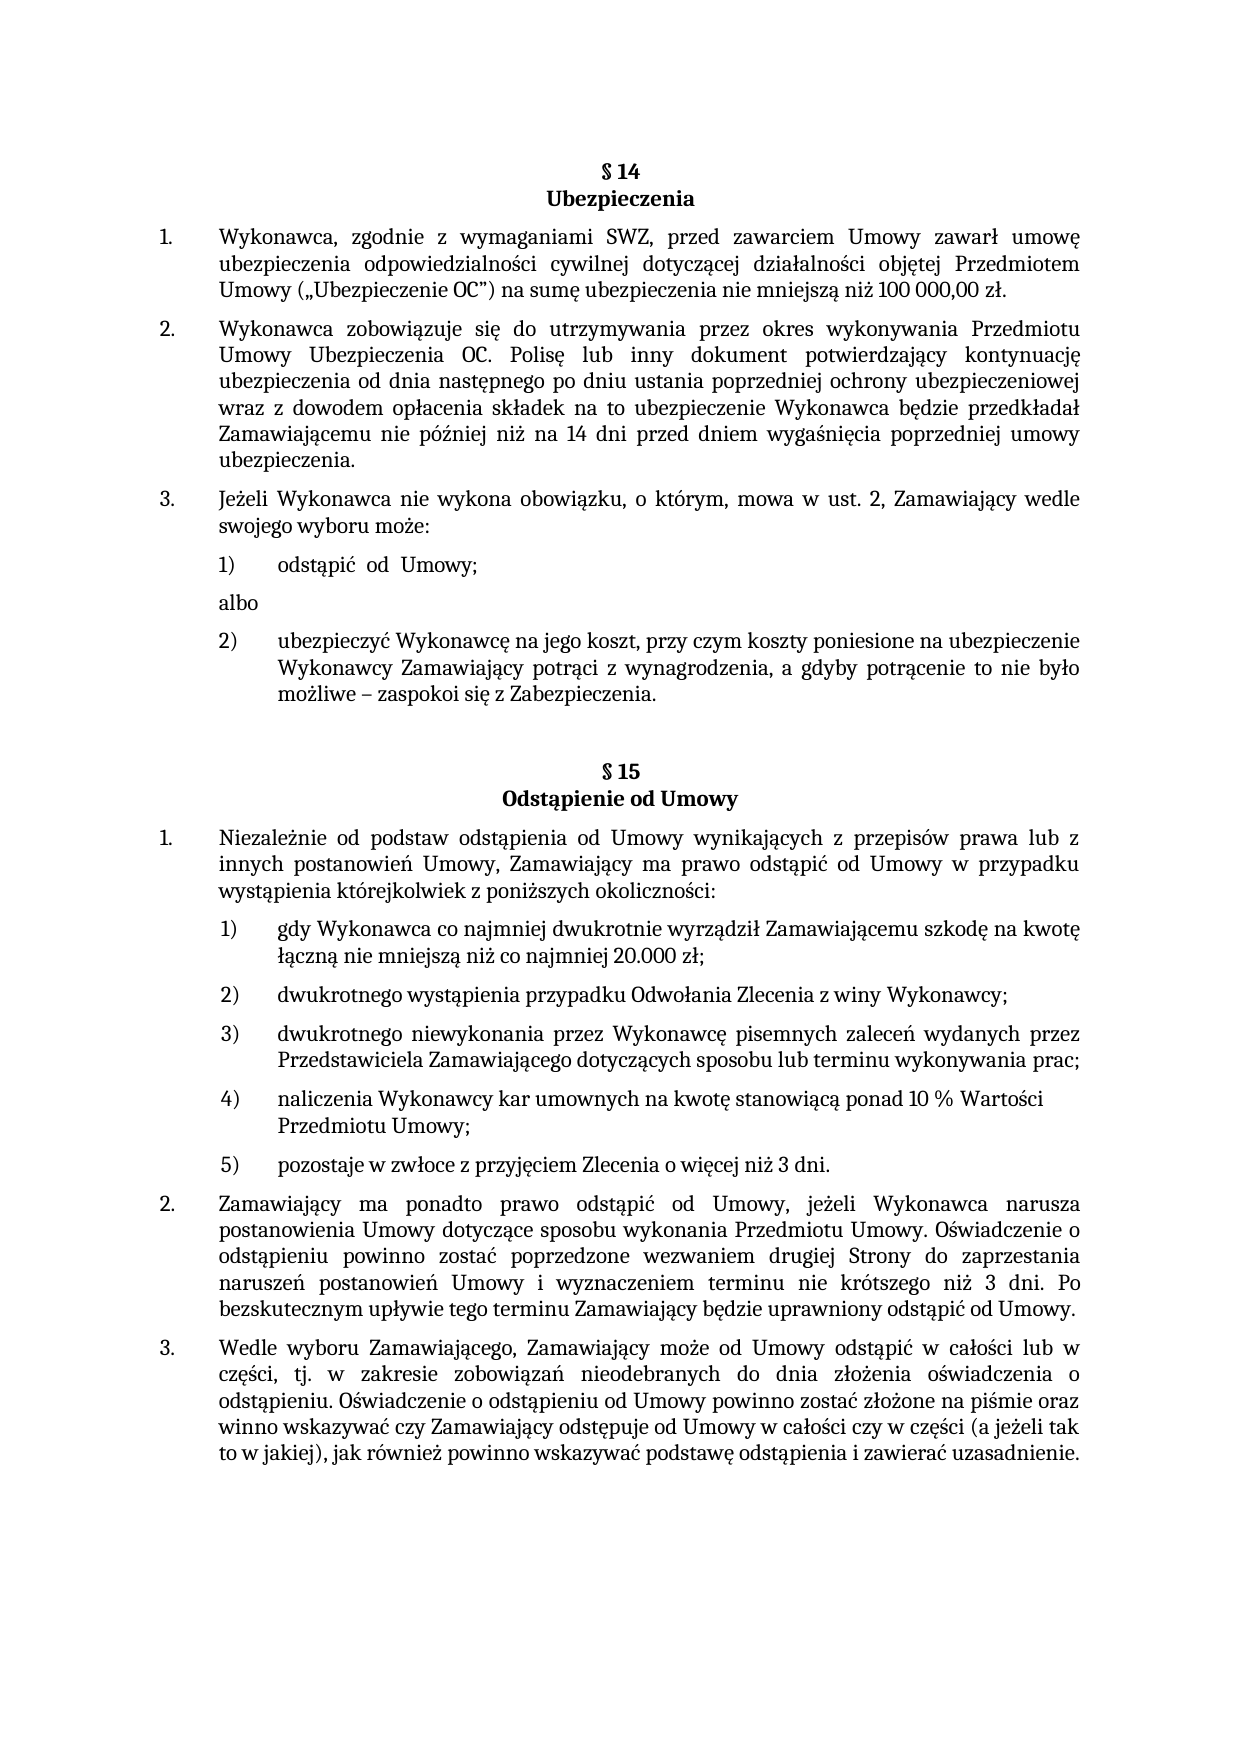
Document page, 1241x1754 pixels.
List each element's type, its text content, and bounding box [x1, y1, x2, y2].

list Jeżeli Wykonawca nie wykona obowiązku, o którym, mowa w ust. 2, Zamawiający wedle swojego wyboru może: [159, 486, 1081, 539]
list odstąpić od Umowy; albo [218, 551, 478, 616]
subtitle § 15 [154, 758, 1086, 785]
list Wedle wyboru Zamawiającego, Zamawiający może od Umowy odstąpić w całości lub w części, tj. w zakresie zobowiązań nieodebranych do dnia złożenia oświadczenia o odstąpieniu. Oświadczenie o odstąpieniu od Umowy powinno zostać złożone na piśmie oraz winno wskazywać czy Zamawiający odstępuje od Umowy w całości czy w części (a jeżeli tak to w jakiej), jak również powinno wskazywać podstawę odstąpienia i zawierać uzasadnienie. [159, 1335, 1081, 1467]
list Niezależnie od podstaw odstąpienia od Umowy wynikających z przepisów prawa lub z innych postanowień Umowy, Zamawiający ma prawo odstąpić od Umowy w przypadku wystąpienia którejkolwiek z poniższych okoliczności: [159, 825, 1081, 904]
text Ubezpieczenia [154, 184, 1086, 211]
list Zamawiający ma ponadto prawo odstąpić od Umowy, jeżeli Wykonawca narusza postanowienia Umowy dotyczące sposobu wykonania Przedmiotu Umowy. Oświadczenie o odstąpieniu powinno zostać poprzedzone wezwaniem drugiej Strony do zaprzestania naruszeń postanowień Umowy i wyznaczeniem terminu nie krótszego niż 3 dni. Po bezskutecznym upływie tego terminu Zamawiający będzie uprawniony odstąpić od Umowy. [159, 1190, 1081, 1322]
list ubezpieczyć Wykonawcę na jego koszt, przy czym koszty poniesione na ubezpieczenie Wykonawcy Zamawiający potrąci z wynagrodzenia, a gdyby potrącenie to nie było możliwe – zaspokoi się z Zabezpieczenia. [218, 628, 1081, 707]
list pozostaje w zwłoce z przyjęciem Zlecenia o więcej niż 3 dni. [221, 1152, 1098, 1178]
subtitle § 14 [154, 158, 1086, 184]
list dwukrotnego wystąpienia przypadku Odwołania Zlecenia z winy Wykonawcy; [221, 981, 1098, 1008]
text Odstąpienie od Umowy [154, 785, 1086, 812]
list dwukrotnego niewykonania przez Wykonawcę pisemnych zaleceń wydanych przez Przedstawiciela Zamawiającego dotyczących sposobu lub terminu wykonywania prac; [221, 1020, 1081, 1073]
list gdy Wykonawca co najmniej dwukrotnie wyrządził Zamawiającemu szkodę na kwotę łączną nie mniejszą niż co najmniej 20.000 zł; [221, 916, 1081, 969]
list Wykonawca, zgodnie z wymaganiami SWZ, przed zawarciem Umowy zawarł umowę ubezpieczenia odpowiedzialności cywilnej dotyczącej działalności objętej Przedmiotem Umowy („Ubezpieczenie OC”) na sumę ubezpieczenia nie mniejszą niż 100 000,00 zł. [159, 224, 1081, 303]
list Wykonawca zobowiązuje się do utrzymywania przez okres wykonywania Przedmiotu Umowy Ubezpieczenia OC. Polisę lub inny dokument potwierdzający kontynuację ubezpieczenia od dnia następnego po dniu ustania poprzedniej ochrony ubezpieczeniowej wraz z dowodem opłacenia składek na to ubezpieczenie Wykonawca będzie przedkładał Zamawiającemu nie później niż na 14 dni przed dniem wygaśnięcia poprzedniej umowy ubezpieczenia. [159, 315, 1081, 473]
list naliczenia Wykonawcy kar umownych na kwotę stanowiącą ponad 10 % Wartości [221, 1086, 1098, 1112]
text Przedmiotu Umowy; [277, 1112, 1098, 1139]
